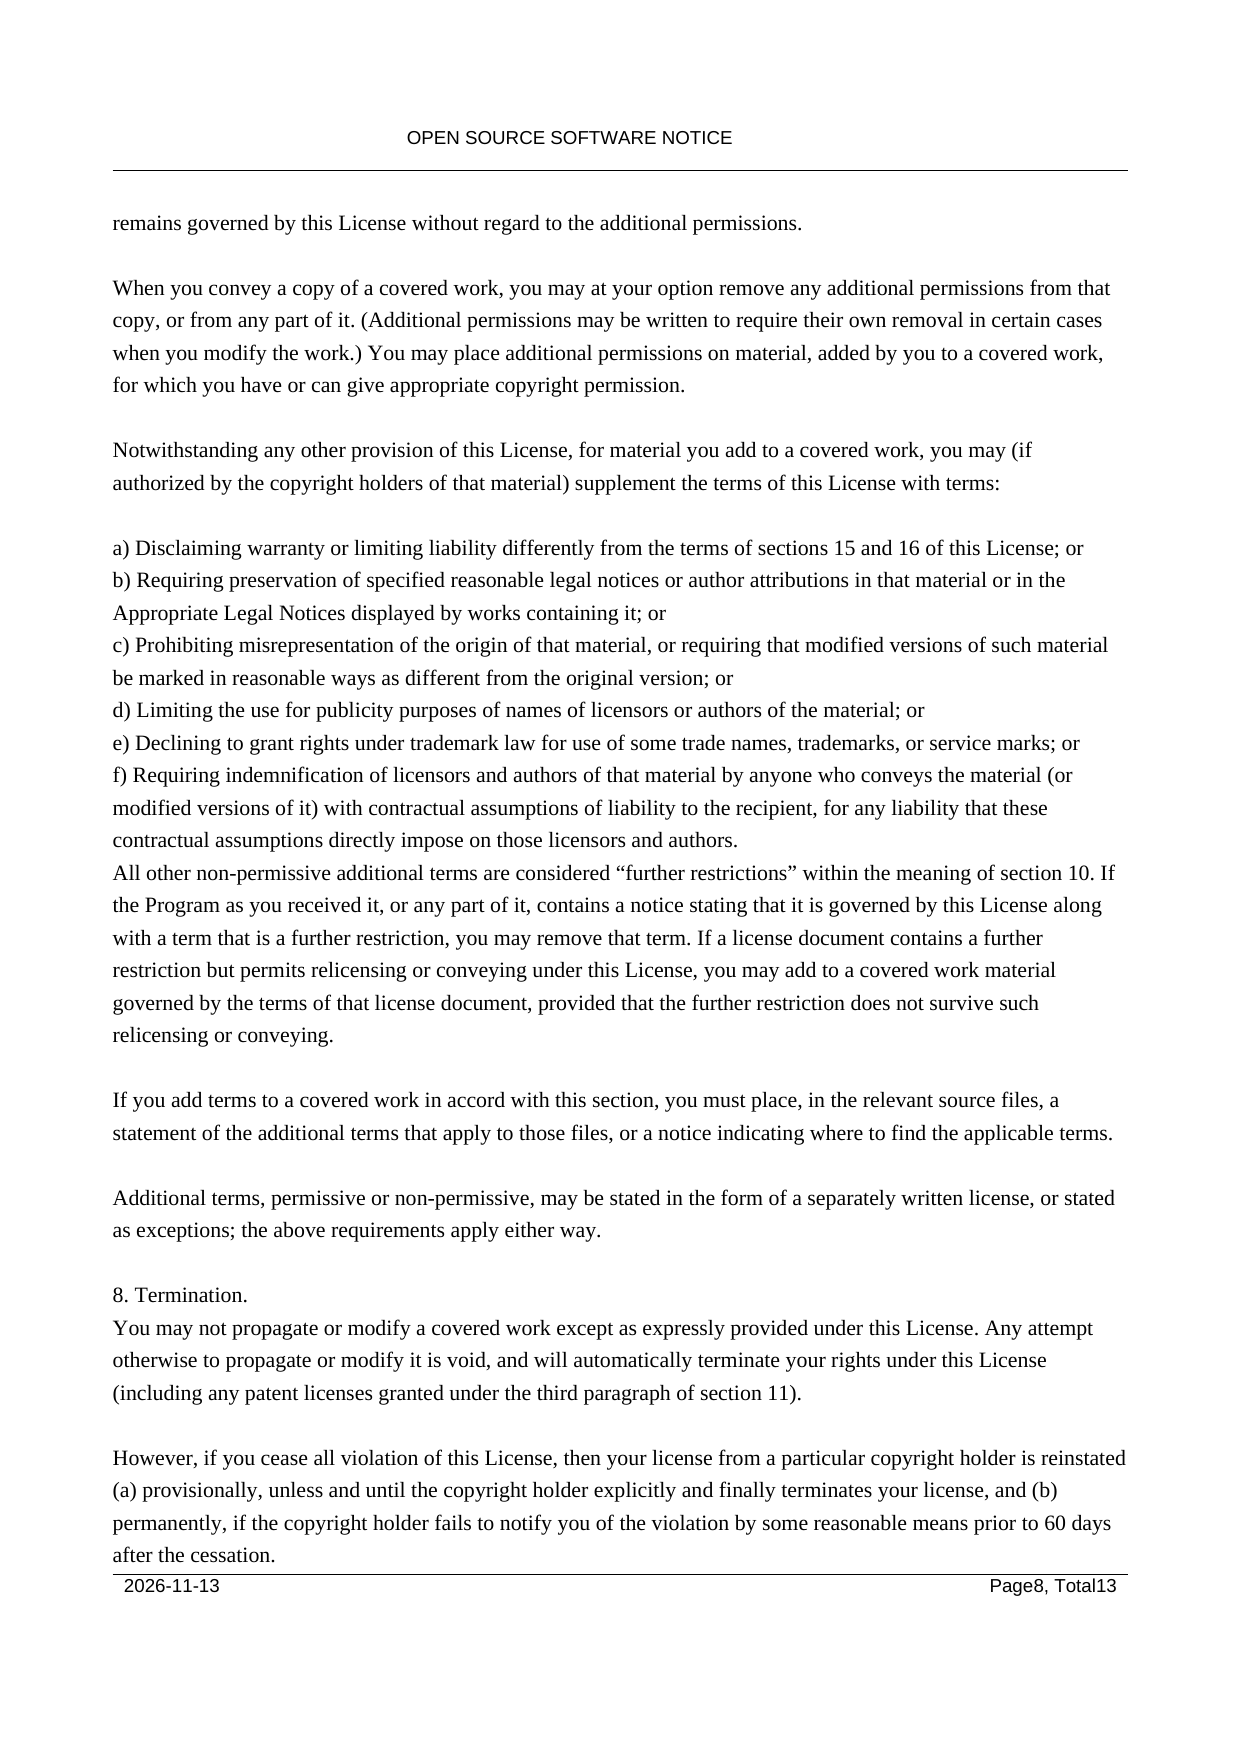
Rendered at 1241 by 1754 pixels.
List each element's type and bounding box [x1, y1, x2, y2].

text [112, 206, 1128, 1571]
